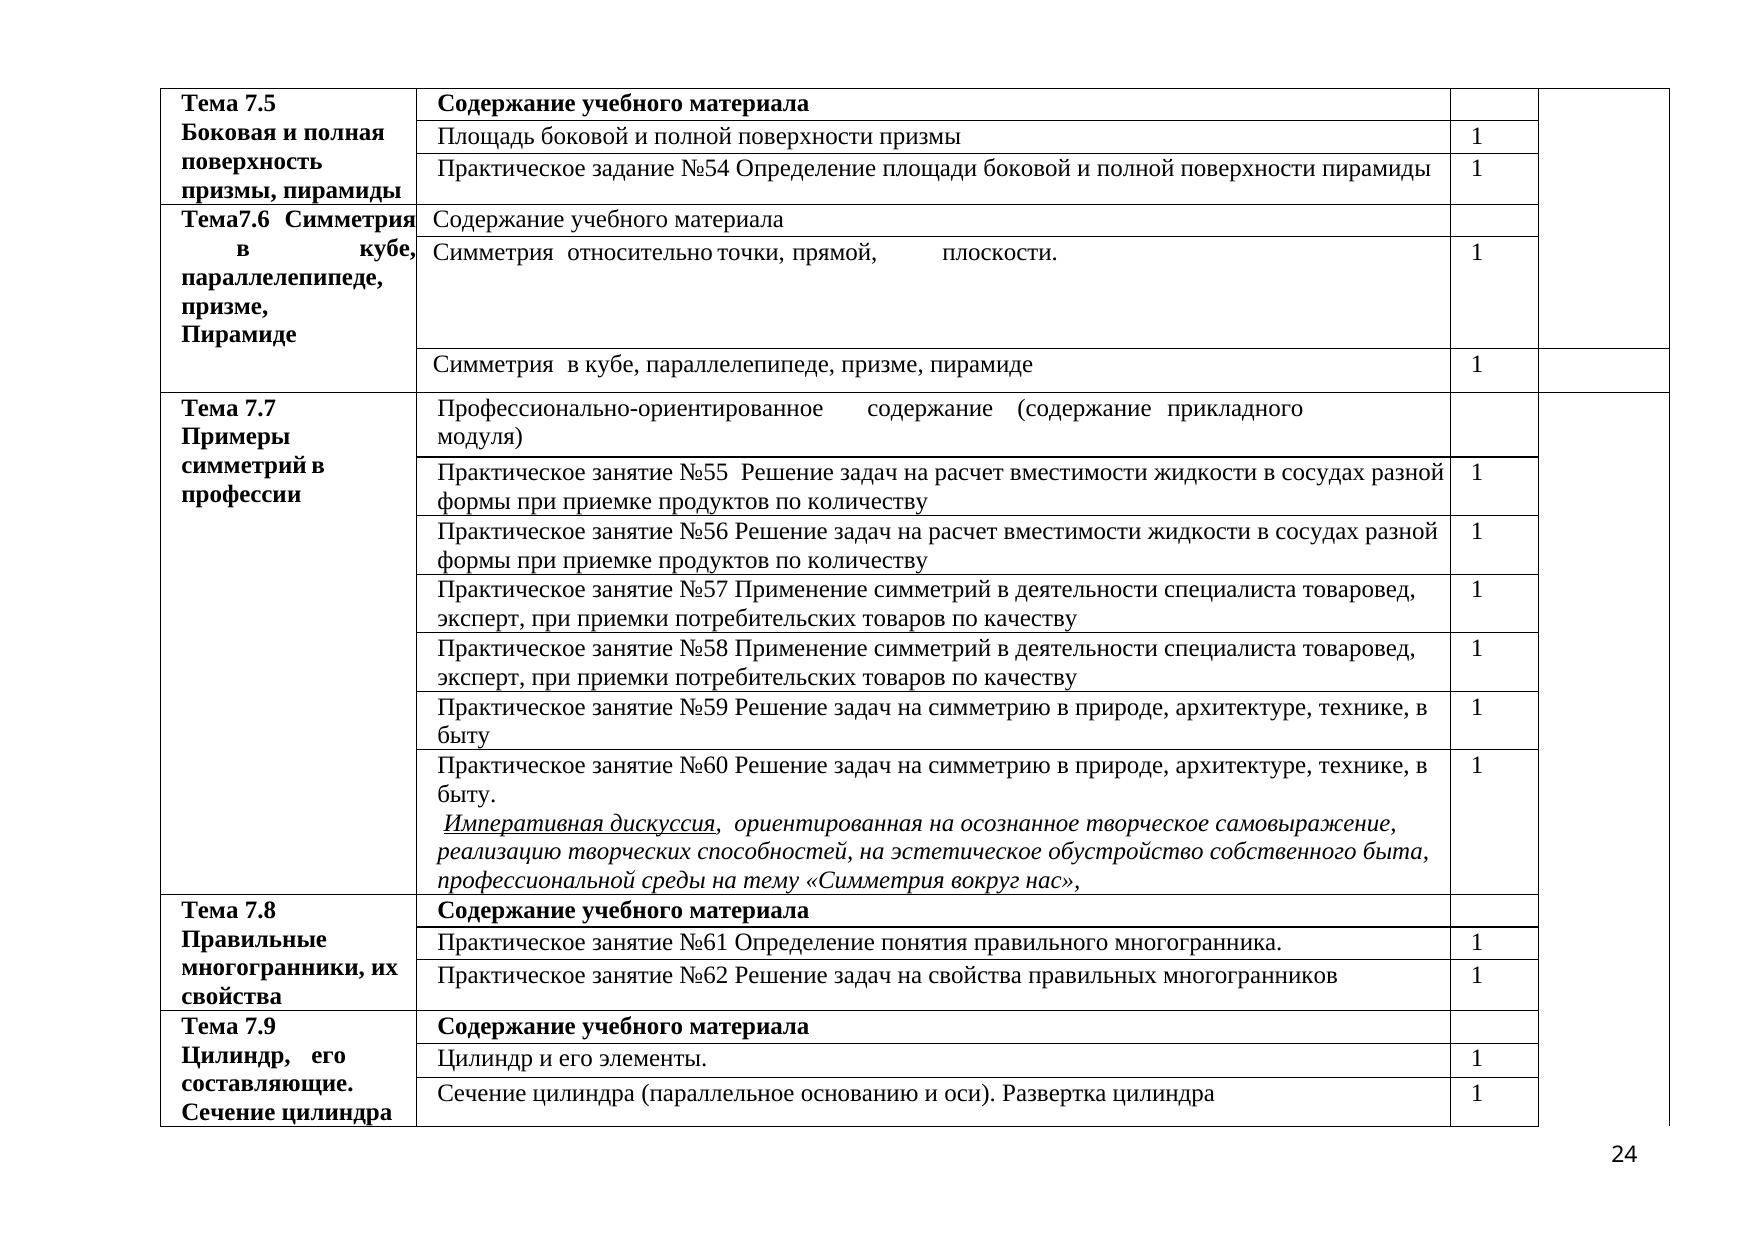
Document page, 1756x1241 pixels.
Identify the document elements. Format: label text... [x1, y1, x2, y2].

table_cell Тема 7.8 Правильные многогранники, их свойства [161, 895, 416, 1010]
table_cell 1 [1451, 928, 1538, 959]
table_cell Цилиндр и его элементы. [417, 1044, 1450, 1077]
table_cell Профессионально-ориентированное содержание (содержание прикладного модуля) [417, 393, 1450, 456]
table_cell Симметрия в кубе, параллелепипеде, призме, пирамиде [417, 349, 1450, 392]
table_cell [1451, 89, 1538, 120]
table_cell Практическое занятие №56 Решение задач на расчет вместимости жидкости в сосудах разной формы при приемке продуктов по количеству [417, 516, 1450, 573]
table_cell 1 [1451, 349, 1538, 392]
table_cell 1 [1451, 1078, 1538, 1126]
table_cell 1 [1451, 458, 1538, 515]
table_cell Практическое занятие №61 Определение понятия правильного многогранника. [417, 928, 1450, 959]
table_cell Симметрия относительно точки, прямой, плоскости. [417, 237, 1450, 348]
table_cell Площадь боковой и полной поверхности призмы [417, 121, 1450, 152]
table_cell Практическое занятие №55 Решение задач на расчет вместимости жидкости в сосудах разной формы при приемке продуктов по количеству [417, 458, 1450, 515]
table_cell Тема 7.7 Примеры симметрий в профессии [161, 393, 416, 894]
table_cell 1 [1451, 633, 1538, 691]
table_cell 1 [1451, 960, 1538, 1010]
table_cell 1 [1451, 750, 1538, 894]
table_cell Практическое занятие №59 Решение задач на симметрию в природе, архитектуре, технике, в быту [417, 692, 1450, 749]
table_cell 1 [1451, 692, 1538, 749]
table_cell 1 [1451, 516, 1538, 573]
table_cell Тема 7.9 Цилиндр, его составляющие. Сечение цилиндра [161, 1011, 416, 1126]
table_cell Практическое занятие №58 Применение симметрий в деятельности специалиста товаровед, эксперт, при приемки потребительских товаров по качеству [417, 633, 1450, 691]
table_cell Содержание учебного материала [417, 1011, 1450, 1042]
table_cell Содержание учебного материала [417, 89, 1450, 120]
table_cell [1451, 205, 1538, 236]
table_cell 1 [1451, 1044, 1538, 1077]
table_cell 1 [1451, 237, 1538, 348]
table_cell Содержание учебного материала [417, 895, 1450, 926]
table_cell 1 [1451, 154, 1538, 203]
table_cell [1451, 1011, 1538, 1042]
table_cell Практическое занятие №57 Применение симметрий в деятельности специалиста товаровед, эксперт, при приемки потребительских товаров по качеству [417, 575, 1450, 632]
table_cell Практическое задание №54 Определение площади боковой и полной поверхности пирамиды [417, 154, 1450, 203]
table_cell Содержание учебного материала [417, 205, 1450, 236]
table_cell [1451, 895, 1538, 926]
table_cell Сечение цилиндра (параллельное основанию и оси). Развертка цилиндра [417, 1078, 1450, 1126]
table_cell Практическое занятие №62 Решение задач на свойства правильных многогранников [417, 960, 1450, 1010]
table_cell 1 [1451, 575, 1538, 632]
table_cell Практическое занятие №60 Решение задач на симметрию в природе, архитектуре, технике, в быту. Императивная дискуссия, ориентированная на осознанное творческое самовыражение, реализацию творческих способностей, на эстетическое обустройство собственного быта, профессиональной среды на тему «Симметрия вокруг нас», [417, 750, 1450, 894]
table_cell 1 [1451, 121, 1538, 152]
table_cell [1539, 393, 1669, 1126]
table_cell [1451, 393, 1538, 456]
table_cell Тема 7.5 Боковая и полная поверхность призмы, пирамиды [161, 89, 416, 203]
table_cell Тема7.6 Симметрия в кубе, параллелепипеде, призме, Пирамиде [161, 205, 416, 348]
table_cell [161, 348, 416, 392]
table_cell [1539, 349, 1669, 392]
